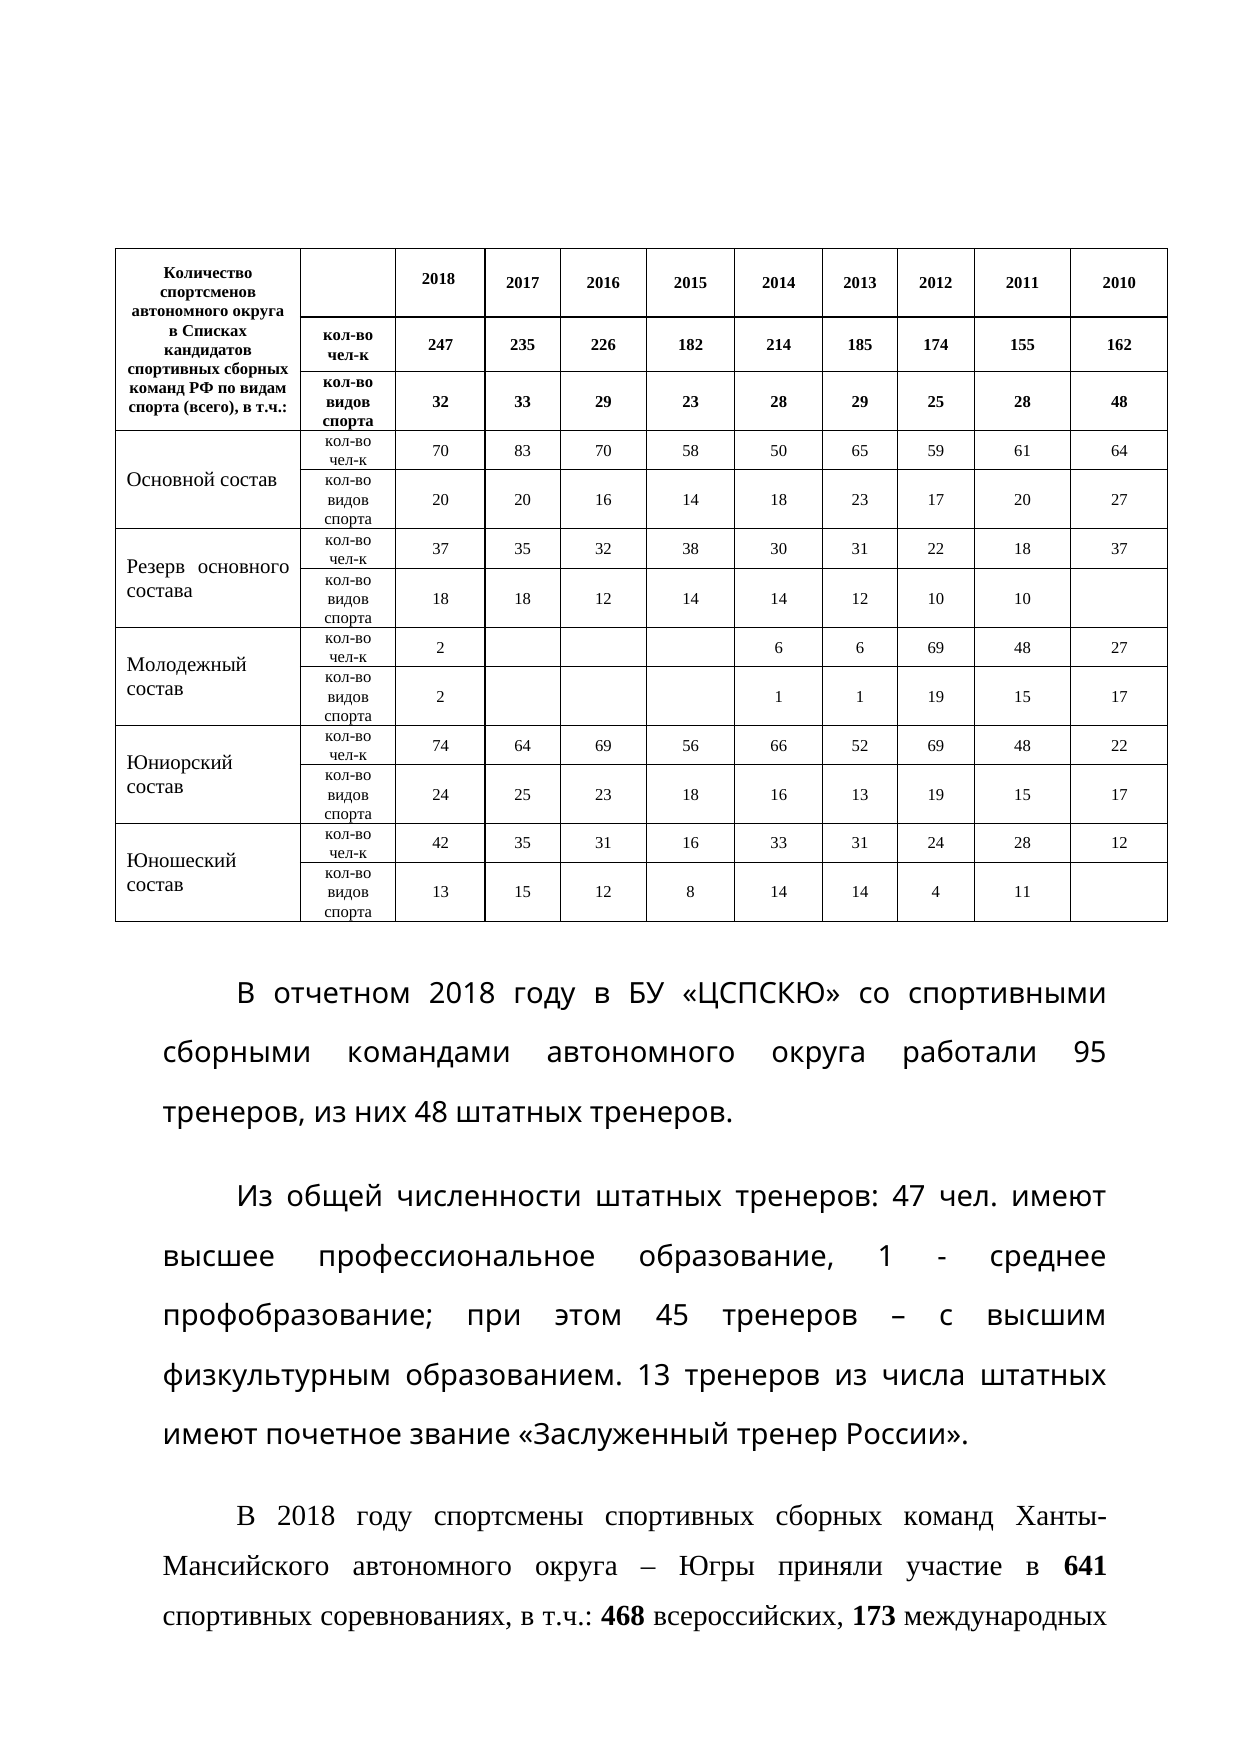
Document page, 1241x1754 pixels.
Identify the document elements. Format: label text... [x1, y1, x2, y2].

table_cell [647, 667, 734, 725]
table_cell 16 [647, 824, 734, 862]
table_cell 226 [561, 318, 646, 371]
table_cell 83 [486, 431, 560, 469]
table_cell кол-во видов спорта [301, 765, 395, 823]
table_cell Юниорский состав [116, 726, 300, 823]
table_cell 185 [823, 318, 897, 371]
table_cell 70 [396, 431, 484, 469]
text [162, 1498, 1107, 1632]
table_cell 35 [486, 824, 560, 862]
table_cell 24 [898, 824, 974, 862]
table_cell 69 [898, 726, 974, 764]
table_cell 16 [735, 765, 822, 823]
table_cell 27 [1071, 470, 1167, 528]
table_cell 17 [898, 470, 974, 528]
table_cell [486, 628, 560, 666]
table_cell 42 [396, 824, 484, 862]
table_cell 235 [486, 318, 560, 371]
table_cell 12 [823, 569, 897, 627]
table_cell Юношеский состав [116, 824, 300, 921]
table_cell 22 [898, 529, 974, 568]
table_cell 69 [561, 726, 646, 764]
table_cell 14 [735, 863, 822, 921]
table_cell 35 [486, 529, 560, 568]
table_cell [561, 628, 646, 666]
table_cell 66 [735, 726, 822, 764]
table_cell 50 [735, 431, 822, 469]
table_cell 20 [975, 470, 1070, 528]
table_cell 18 [735, 470, 822, 528]
table_cell 29 [561, 372, 646, 430]
table_cell 17 [1071, 765, 1167, 823]
table_cell [486, 667, 560, 725]
table_cell 13 [396, 863, 484, 921]
table_cell кол-во видов спорта [301, 372, 395, 430]
table_header 2015 [647, 249, 734, 316]
table_cell 56 [647, 726, 734, 764]
table_cell 28 [975, 824, 1070, 862]
table_cell 25 [486, 765, 560, 823]
table_cell 28 [975, 372, 1070, 430]
table_cell 14 [823, 863, 897, 921]
table_cell 69 [898, 628, 974, 666]
table_header 2013 [823, 249, 897, 316]
table_cell 12 [1071, 824, 1167, 862]
table_cell кол-во видов спорта [301, 667, 395, 725]
table_header 2018 [396, 249, 484, 316]
table_cell 10 [898, 569, 974, 627]
table_cell 1 [823, 667, 897, 725]
table_cell 64 [486, 726, 560, 764]
table_header 2017 [486, 249, 560, 316]
table_cell 23 [647, 372, 734, 430]
table_cell 33 [486, 372, 560, 430]
table_cell 6 [735, 628, 822, 666]
table_cell 12 [561, 863, 646, 921]
table_cell 23 [823, 470, 897, 528]
table_cell 15 [975, 667, 1070, 725]
table_cell 25 [898, 372, 974, 430]
table_cell Основной состав [116, 431, 300, 528]
table_cell 64 [1071, 431, 1167, 469]
table_cell [647, 628, 734, 666]
table_header 2012 [898, 249, 974, 316]
table_cell 162 [1071, 318, 1167, 371]
table_cell 20 [396, 470, 484, 528]
table_cell 14 [735, 569, 822, 627]
table_cell 13 [823, 765, 897, 823]
table_cell 58 [647, 431, 734, 469]
table_cell [1071, 863, 1167, 921]
table_cell 4 [898, 863, 974, 921]
table_cell 247 [396, 318, 484, 371]
table_cell 214 [735, 318, 822, 371]
table_cell [1071, 569, 1167, 627]
table_cell кол-во видов спорта [301, 470, 395, 528]
table_cell 11 [975, 863, 1070, 921]
table_header Количество спортсменов автономного округа в Списках кандидатов спортивных сборных команд РФ по видам спорта (всего), в т.ч.: [116, 249, 300, 430]
table_cell 18 [975, 529, 1070, 568]
table_cell 174 [898, 318, 974, 371]
table_cell 29 [823, 372, 897, 430]
table_cell 48 [975, 726, 1070, 764]
table_cell 59 [898, 431, 974, 469]
table_cell 23 [561, 765, 646, 823]
table_cell 18 [396, 569, 484, 627]
table_cell 32 [396, 372, 484, 430]
text В отчетном 2018 году в БУ «ЦСПСКЮ» со спортивными сборными командами автономного округа работали 95 тренеров, из них 48 штатных тренеров. [162, 972, 1107, 1131]
table_cell 15 [486, 863, 560, 921]
table_cell кол-во видов спорта [301, 569, 395, 627]
table_cell кол-во чел-к [301, 628, 395, 666]
table_cell 19 [898, 667, 974, 725]
table_cell 16 [561, 470, 646, 528]
table_cell 18 [647, 765, 734, 823]
table_cell 52 [823, 726, 897, 764]
text Из общей численности штатных тренеров: 47 чел. имеют высшее профессиональное образование, 1 - среднее профобразование; при этом 45 тренеров – с высшим физкультурным образованием. 13 тренеров из числа штатных имеют почетное звание «Заслуженный тренер России». [162, 1175, 1107, 1453]
table_cell кол-во видов спорта [301, 863, 395, 921]
table_cell 65 [823, 431, 897, 469]
table_cell 48 [1071, 372, 1167, 430]
table_cell 48 [975, 628, 1070, 666]
table_cell 17 [1071, 667, 1167, 725]
table_cell 182 [647, 318, 734, 371]
table_cell 37 [1071, 529, 1167, 568]
table_cell 27 [1071, 628, 1167, 666]
table_cell Молодежный состав [116, 628, 300, 725]
table_cell 1 [735, 667, 822, 725]
table_cell кол-во чел-к [301, 726, 395, 764]
table_cell 22 [1071, 726, 1167, 764]
table_cell 31 [823, 824, 897, 862]
table_cell 2 [396, 667, 484, 725]
table_cell 155 [975, 318, 1070, 371]
table_cell 18 [486, 569, 560, 627]
table_cell Резерв основного состава [116, 529, 300, 627]
table_cell 12 [561, 569, 646, 627]
table_cell 10 [975, 569, 1070, 627]
table_cell 15 [975, 765, 1070, 823]
table_cell 6 [823, 628, 897, 666]
table_cell 8 [647, 863, 734, 921]
table_header 2016 [561, 249, 646, 316]
table_cell 14 [647, 569, 734, 627]
table_cell 32 [561, 529, 646, 568]
table_cell 30 [735, 529, 822, 568]
table_cell кол-во чел-к [301, 824, 395, 862]
table_cell 20 [486, 470, 560, 528]
table_cell 31 [823, 529, 897, 568]
table_cell кол-во чел-к [301, 529, 395, 568]
table_cell 19 [898, 765, 974, 823]
table_header [301, 249, 395, 316]
table_cell [561, 667, 646, 725]
table_cell 74 [396, 726, 484, 764]
table_cell 38 [647, 529, 734, 568]
table_cell кол-во чел-к [301, 431, 395, 469]
table_cell 28 [735, 372, 822, 430]
table_cell 61 [975, 431, 1070, 469]
table_header 2014 [735, 249, 822, 316]
table_cell 14 [647, 470, 734, 528]
table_cell 70 [561, 431, 646, 469]
table_header 2011 [975, 249, 1070, 316]
table_cell кол-во чел-к [301, 318, 395, 371]
table_cell 31 [561, 824, 646, 862]
table_header 2010 [1071, 249, 1167, 316]
table_cell 33 [735, 824, 822, 862]
table_cell 37 [396, 529, 484, 568]
table_cell 2 [396, 628, 484, 666]
table_cell 24 [396, 765, 484, 823]
